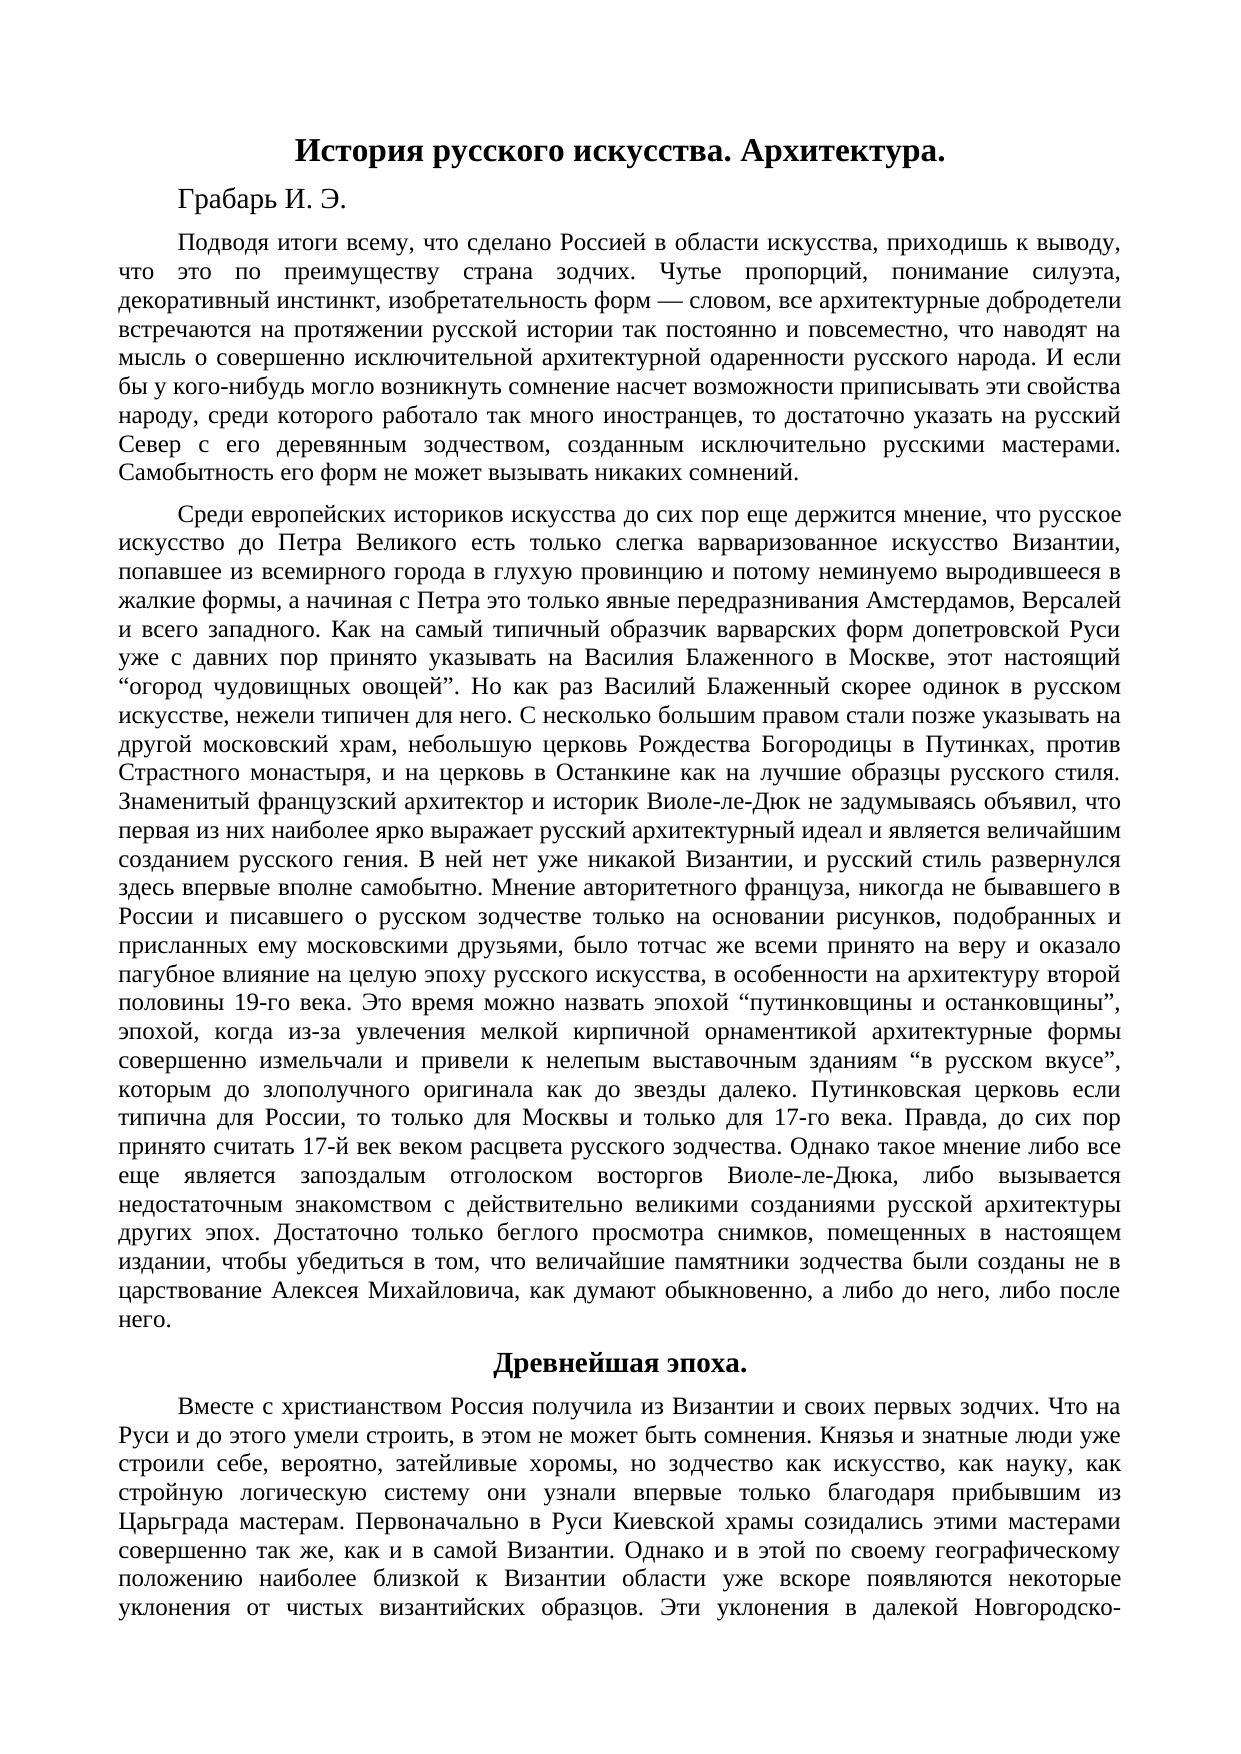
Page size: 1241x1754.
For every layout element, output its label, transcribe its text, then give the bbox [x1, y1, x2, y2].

text Подводя итоги всему, что сделано Россией в области искусства, приходишь к выводу, что это по преимуществу страна зодчих. Чутье пропорций, понимание силуэта, декоративный инстинкт, изобретательность форм — словом, все архитектурные добродетели встречаются на протяжении русской истории так постоянно и повсеместно, что наводят на мысль о совершенно исключительной архитектурной одаренности русского народа. И если бы y кого-нибудь могло возникнуть сомнение насчет возможности приписывать эти свойства народу, среди которого работало так много иностранцев, то достаточно указать на русский Север с его деревянным зодчеством, созданным исключительно русскими мастерами. Самобытность его форм не может вызывать никаких сомнений. [118, 227, 1122, 486]
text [118, 1391, 1122, 1621]
text Грабарь И. Э. [118, 181, 1122, 215]
text История русского искусства. Архитектура. [118, 131, 1122, 169]
text Древнейшая эпоха. [118, 1345, 1122, 1378]
text Среди европейских историков искусства до сих пор еще держится мнение, что русское искусство до Петра Великого есть только слегка варваризованное искусство Византии, попавшее из всемирного города в глухую провинцию и потому неминуемо выродившееся в жалкие формы, a начиная с Петра это только явные передразнивания Амстердамов, Версалей и всего западного. Как на самый типичный образчик варварских форм допетровской Руси уже с давних пор принято указывать на Василия Блаженного в Москве, этот настоящий “огород чудовищных овощей”. Но как раз Василий Блаженный скорее одинок в русском искусстве, нежели типичен для него. С несколько большим правом стали позже указывать на другой московский храм, небольшую церковь Рождества Богородицы в Путинках, против Страстного монастыря, и на церковь в Останкине как на лучшие образцы русского стиля. Знаменитый французский архитектор и историк Виоле-ле-Дюк не задумываясь объявил, что первая из них наиболее ярко выражает русский архитектурный идеал и является величайшим созданием русского гения. В ней нет уже никакой Византии, и русский стиль развернулся здесь впервые вполне самобытно. Мнение авторитетного француза, никогда не бывавшего в России и писавшего о русском зодчестве только на основании рисунков, подобранных и присланных ему московскими друзьями, было тотчас же всеми принято на веру и оказало пагубное влияние на целую эпоху русского искусства, в особенности на архитектуру второй половины 19-го века. Это время можно назвать эпохой “путинковщины и останковщины”, эпохой, когда из-за увлечения мелкой кирпичной орнаментикой архитектурные формы совершенно измельчали и привели к нелепым выставочным зданиям “в русском вкусе”, которым до злополучного оригинала как до звезды далеко. Путинковская церковь если типична для России, то только для Москвы и только для 17-го века. Правда, до сих пор принято считать 17-й век веком расцвета русского зодчества. Однако такое мнение либо все еще является запоздалым отголоском восторгов Виоле-ле-Дюка, либо вызывается недостаточным знакомством с действительно великими созданиями русской архитектуры других эпох. Достаточно только беглого просмотра снимков, помещенных в настоящем издании, чтобы убедиться в том, что величайшие памятники зодчества были созданы не в царствование Алексея Михайловича, как думают обыкновенно, a либо до него, либо после него. [118, 499, 1122, 1332]
